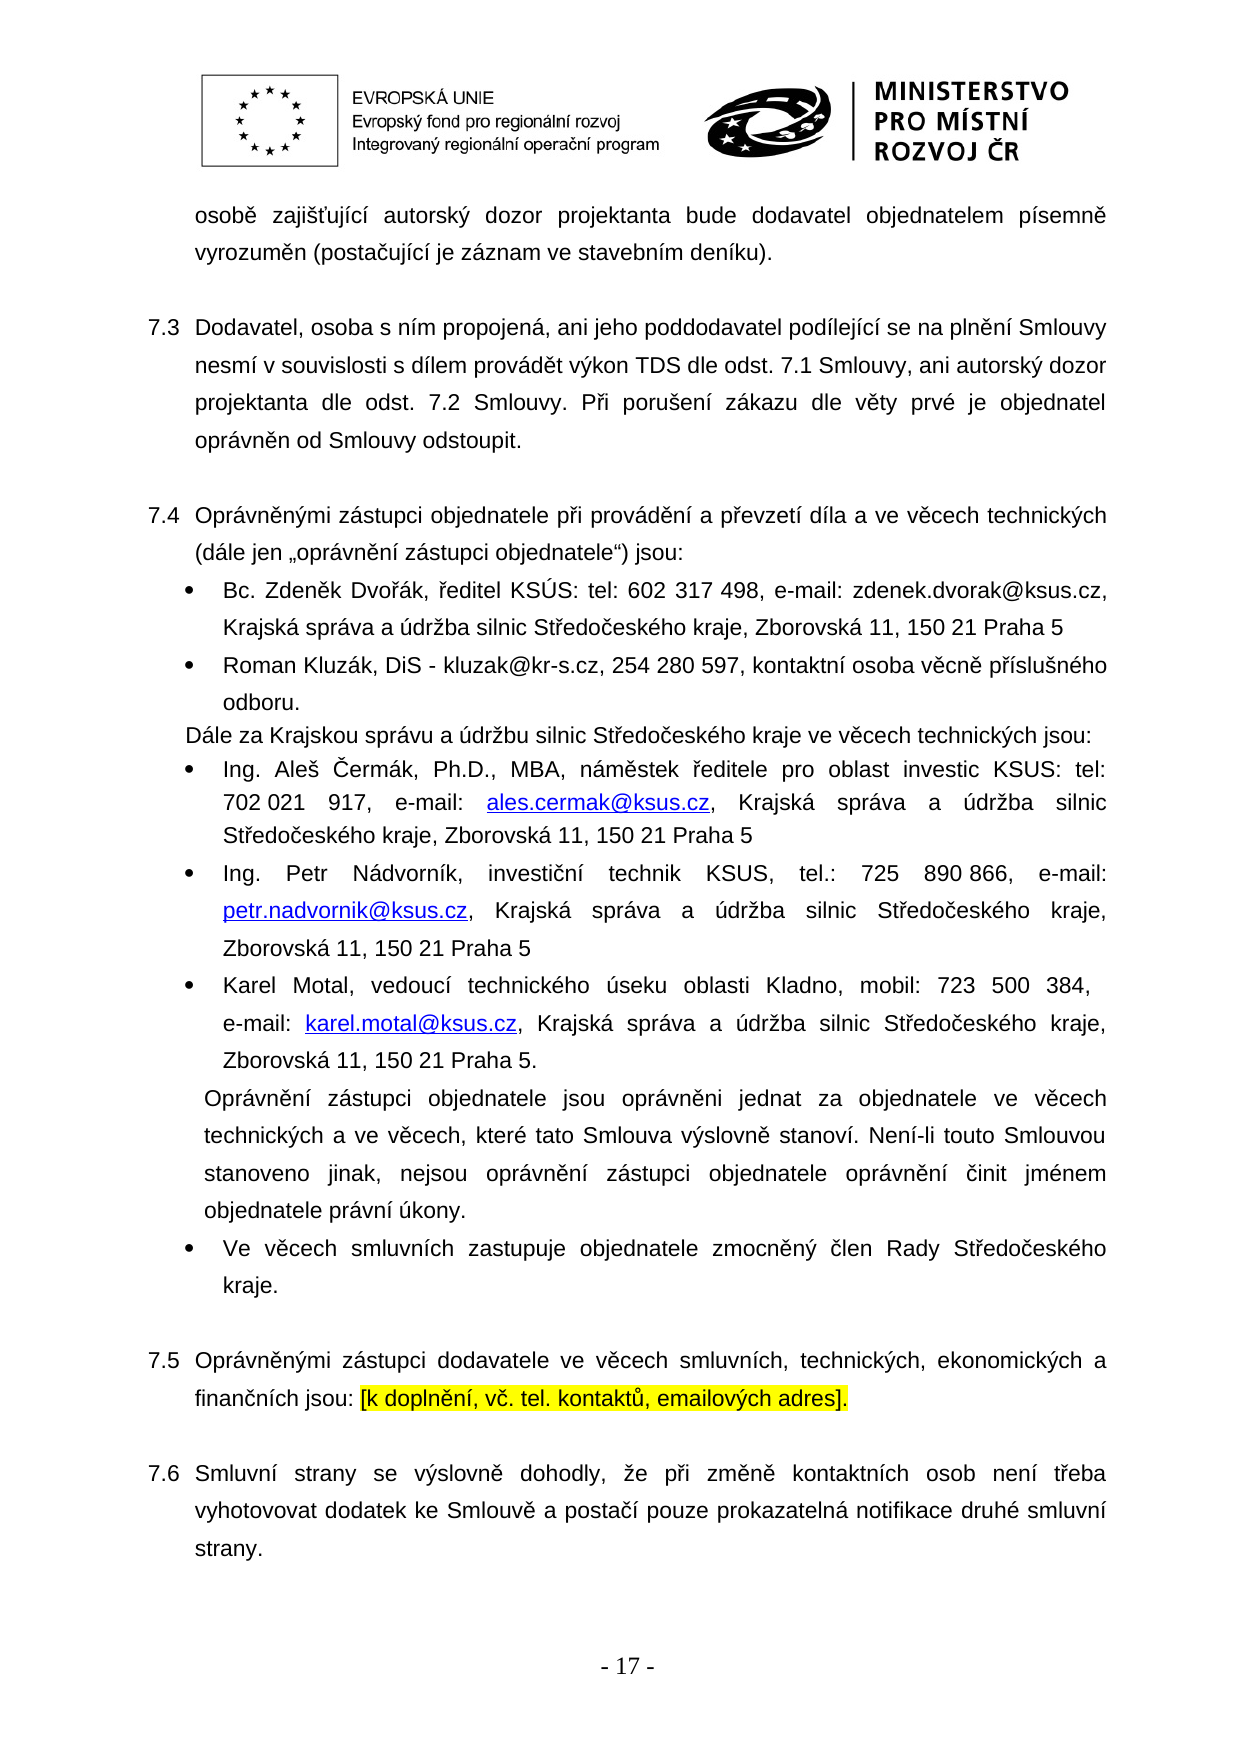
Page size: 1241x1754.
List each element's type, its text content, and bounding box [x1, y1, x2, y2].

list Dodavatel, osoba s ním propojená, ani jeho poddodavatel podílející se na plnění Smlouvy nesmí v souvislosti s dílem provádět výkon TDS dle odst. 7.1 Smlouvy, ani autorský dozor projektanta dle odst. 7.2 Smlouvy. Při porušení zákazu dle věty prvé je objednatel oprávněn od Smlouvy odstoupit. [148, 303, 1107, 453]
text Oprávnění zástupci objednatele jsou oprávněni jednat za objednatele ve věcech technických a ve věcech, které tato Smlouva výslovně stanoví. Není-li touto Smlouvou stanoveno jinak, nejsou oprávnění zástupci objednatele oprávnění činit jménem objednatele právní úkony. [204, 1074, 1107, 1224]
list Oprávněnými zástupci dodavatele ve věcech smluvních, technických, ekonomických a finančních jsou: [k doplnění, vč. tel. kontaktů, emailových adres]. [148, 1336, 1107, 1411]
list Oprávněnými zástupci objednatele při provádění a převzetí díla a ve věcech technických (dále jen „oprávnění zástupci objednatele“) jsou: [148, 490, 1107, 565]
text Dále za Krajskou správu a údržbu silnic Středočeského kraje ve věcech technických jsou: [185, 715, 1107, 749]
list Ing. Petr Nádvorník, investiční technik KSUS, tel.: 725 890 866, e-mail: petr.nadvornik@ksus.cz, Krajská správa a údržba silnic Středočeského kraje, Zborovská 11, 150 21 Praha 5 [185, 849, 1107, 961]
list Ve věcech smluvních zastupuje objednatele zmocněný člen Rady Středočeského kraje. [185, 1224, 1107, 1299]
list Karel Motal, vedoucí technického úseku oblasti Kladno, mobil: 723 500 384, e-mail: karel.motal@ksus.cz, Krajská správa a údržba silnic Středočeského kraje, Zborovská 11, 150 21 Praha 5. [185, 961, 1107, 1074]
picture [158, 44, 1097, 191]
list Smluvní strany se výslovně dohodly, že při změně kontaktních osob není třeba vyhotovovat dodatek ke Smlouvě a postačí pouze prokazatelná notifikace druhé smluvní strany. [148, 1449, 1107, 1561]
list Roman Kluzák, DiS - kluzak@kr-s.cz, 254 280 597, kontaktní osoba věcně příslušného odboru. [185, 640, 1107, 715]
list Ing. Aleš Čermák, Ph.D., MBA, náměstek ředitele pro oblast investic KSUS: tel: 702 021 917, e-mail: ales.cermak@ksus.cz, Krajská správa a údržba silnic Středočeského kraje, Zborovská 11, 150 21 Praha 5 [185, 749, 1107, 849]
list Bc. Zdeněk Dvořák, ředitel KSÚS: tel: 602 317 498, e-mail: zdenek.dvorak@ksus.cz, Krajská správa a údržba silnic Středočeského kraje, Zborovská 11, 150 21 Praha 5 [185, 565, 1107, 640]
